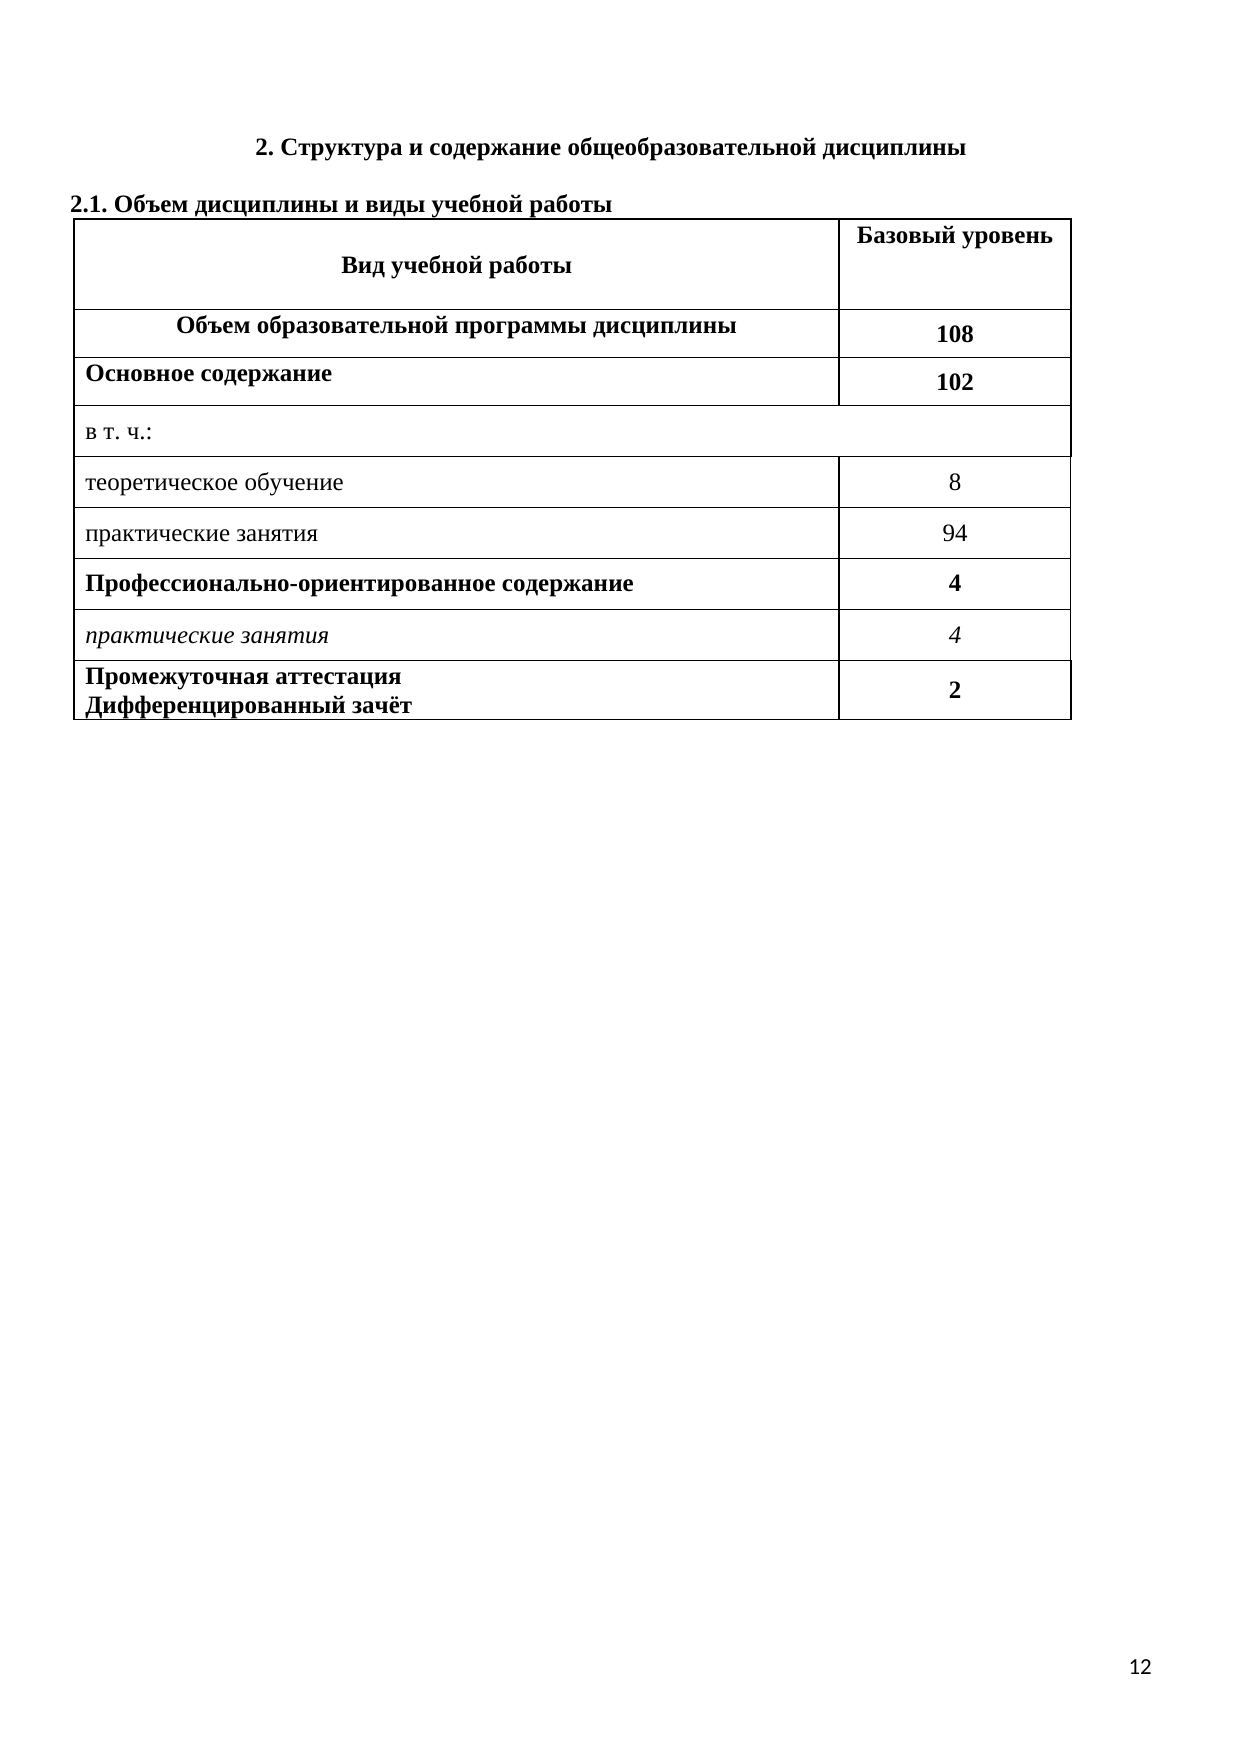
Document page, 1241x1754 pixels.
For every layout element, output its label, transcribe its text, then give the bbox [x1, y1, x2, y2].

table_cell практические занятия [75, 610, 838, 660]
table_cell Профессионально-ориентированное содержание [75, 559, 838, 609]
text 2.1. Объем дисциплины и виды учебной работы [70, 189, 1152, 218]
table_header Базовый уровень [840, 220, 1070, 309]
table_cell 8 [840, 457, 1070, 507]
table_cell Промежуточная аттестация Дифференцированный зачёт [75, 661, 838, 718]
table_cell 94 [840, 508, 1070, 558]
table_cell теоретическое обучение [75, 457, 838, 507]
table_cell 2 [840, 661, 1070, 718]
table_cell 4 [840, 559, 1070, 609]
table_cell 108 [840, 310, 1070, 357]
table_cell Объем образовательной программы дисциплины [75, 310, 838, 357]
table_cell в т. ч.: [75, 406, 1070, 456]
text 2. Структура и содержание общеобразовательной дисциплины [70, 132, 1152, 161]
table_header Вид учебной работы [75, 220, 838, 309]
table_cell 102 [840, 358, 1070, 405]
table_cell Основное содержание [75, 358, 838, 405]
table_cell практические занятия [75, 508, 838, 558]
table_cell 4 [840, 610, 1070, 660]
